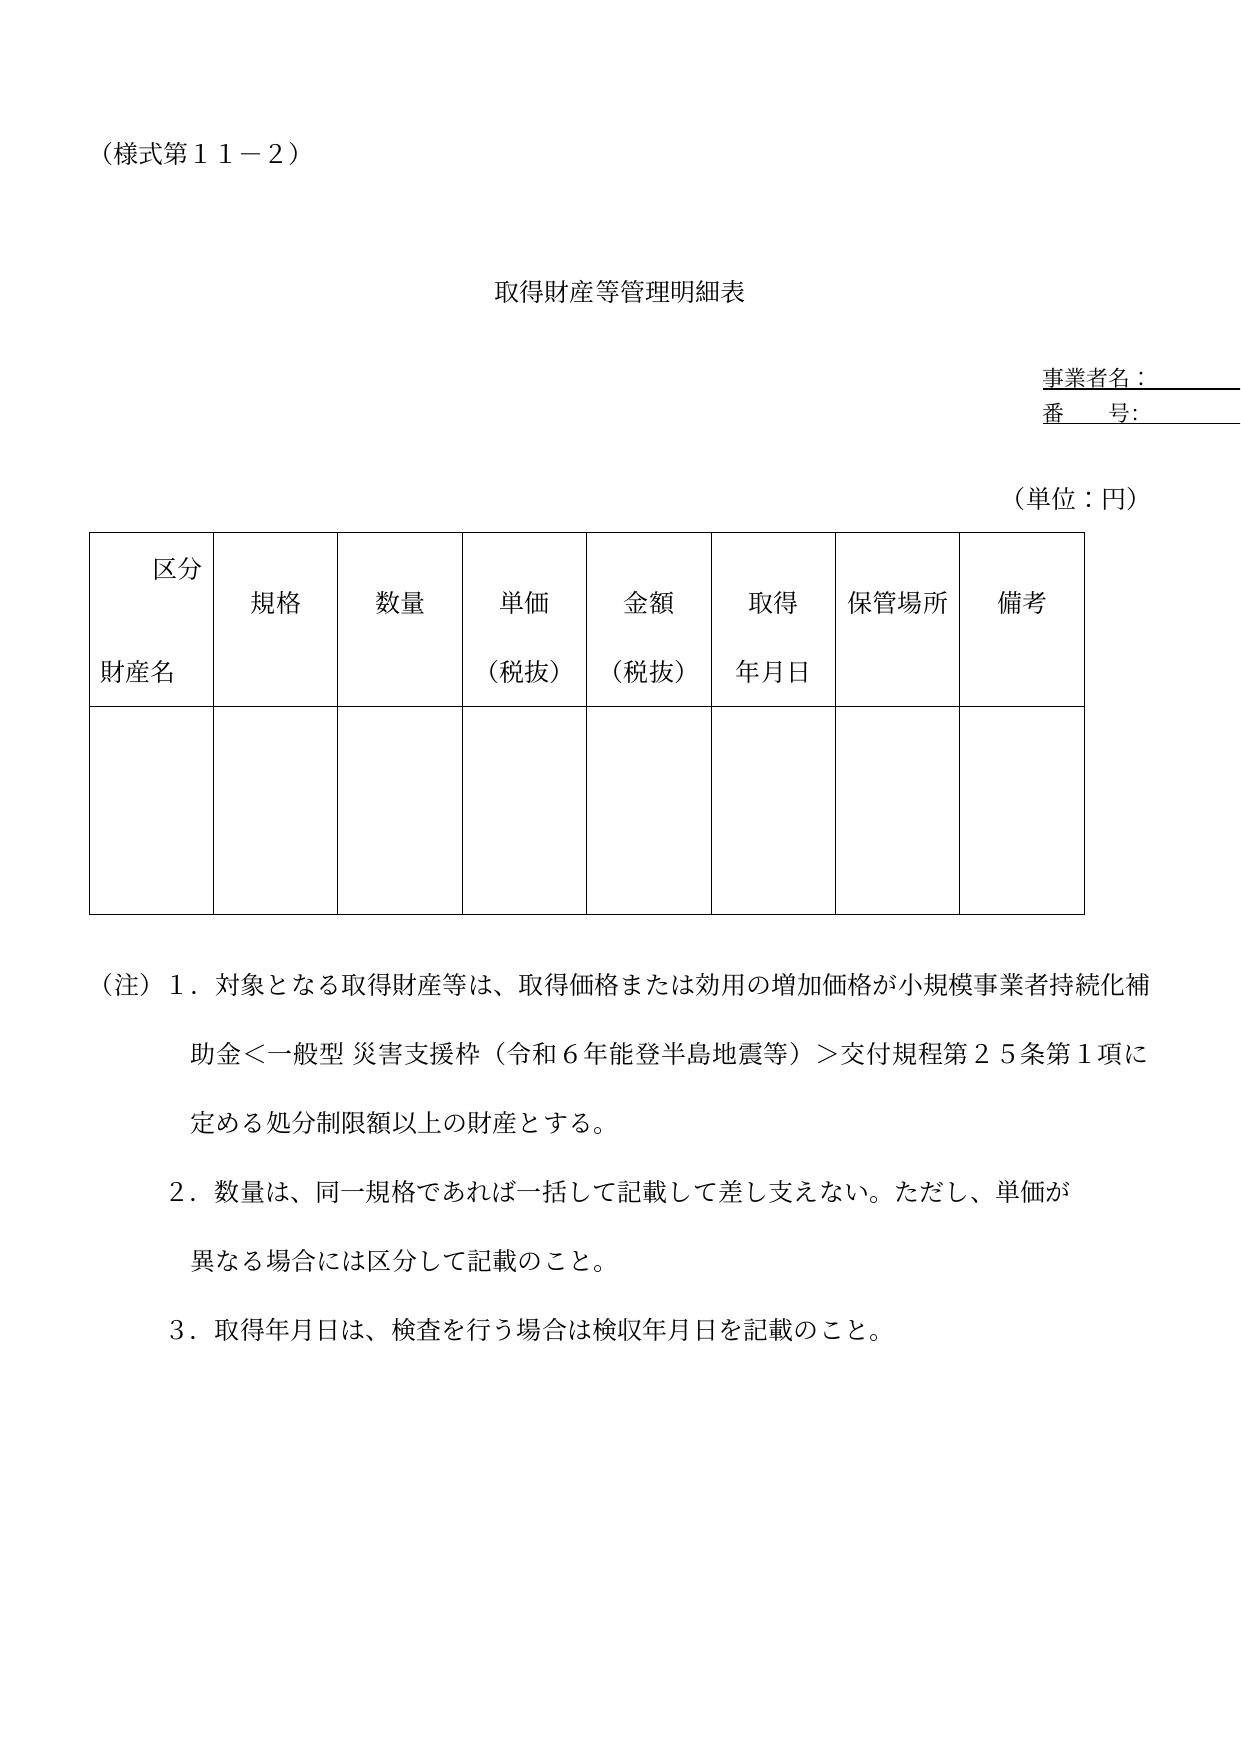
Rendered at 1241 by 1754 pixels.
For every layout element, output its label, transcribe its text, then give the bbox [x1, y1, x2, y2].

table_header 区分 財産名 [90, 533, 213, 706]
text 事業者名： [89, 360, 1152, 394]
table_header 保管場所 [836, 533, 959, 706]
text ３．取得年月日は、検査を行う場合は検収年月日を記載のこと。 [89, 1294, 1152, 1363]
table_header 金額 （税抜） [587, 533, 711, 706]
table_cell [587, 707, 711, 913]
table_cell [836, 707, 959, 913]
table_cell [463, 707, 586, 913]
table_header 取得 年月日 [712, 533, 835, 706]
text （注）１．対象となる取得財産等は、取得価格または効用の増加価格が小規模事業者持続化補助金＜一般型 災害支援枠（令和６年能登半島地震等）＞交付規程第２５条第１項に定める処分制限額以上の財産とする。 [89, 949, 1152, 1156]
table_cell [214, 707, 337, 913]
text 番 号： [89, 394, 1152, 429]
text 取得財産等管理明細表 [89, 256, 1152, 325]
table_cell [338, 707, 462, 913]
table_header 備考 [960, 533, 1084, 706]
table_header 単価 （税抜） [463, 533, 586, 706]
table_header 規格 [214, 533, 337, 706]
table_header 数量 [338, 533, 462, 706]
text （単位：円） [89, 463, 1152, 532]
text ２．数量は、同一規格であれば一括して記載して差し支えない。ただし、単価が [89, 1156, 1152, 1225]
table_cell [90, 707, 213, 913]
text 異なる場合には区分して記載のこと。 [89, 1225, 1152, 1294]
text （様式第１１－２） [89, 118, 1152, 187]
table_cell [960, 707, 1084, 913]
table_cell [712, 707, 835, 913]
